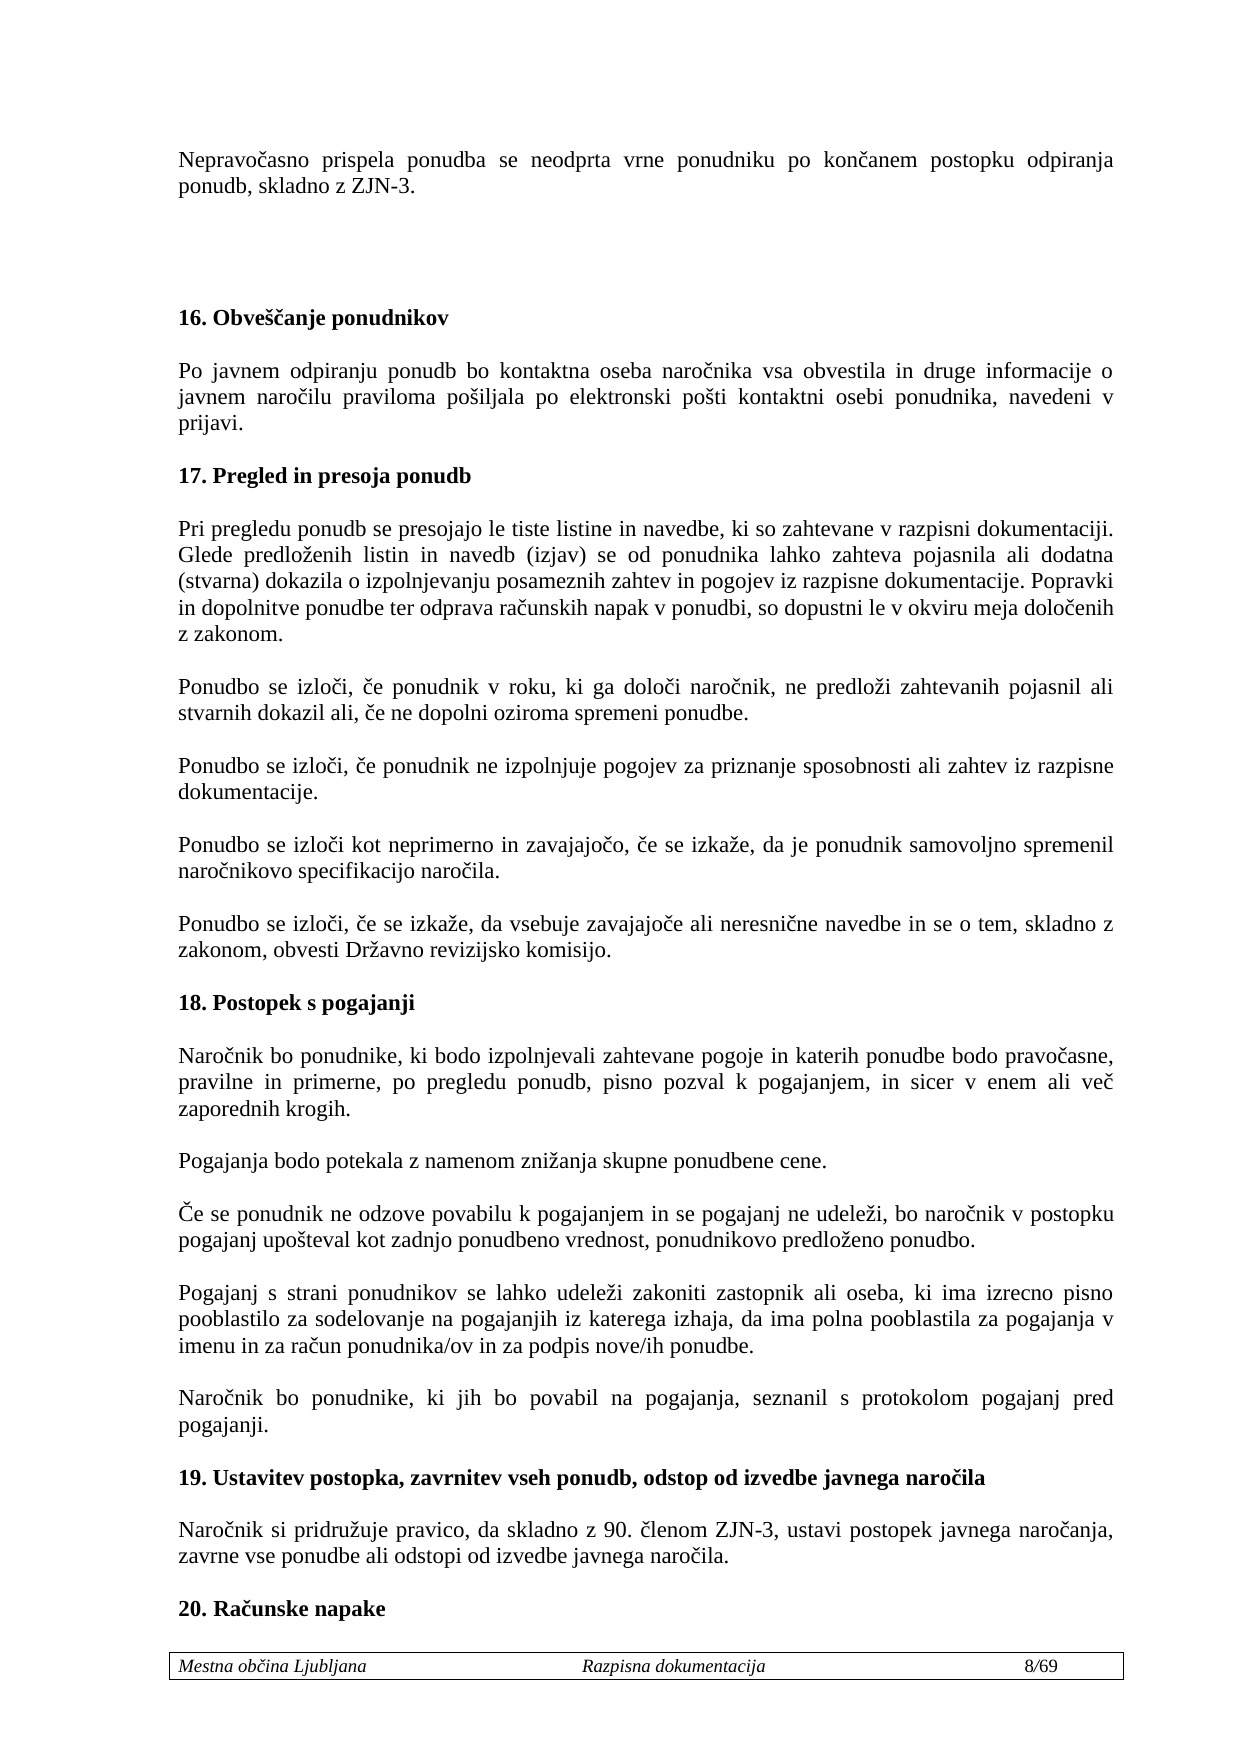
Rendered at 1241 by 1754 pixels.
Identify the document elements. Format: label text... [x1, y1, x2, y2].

text Po javnem odpiranju ponudb bo kontaktna oseba naročnika vsa obvestila in druge informacije o javnem naročilu praviloma pošiljala po elektronski pošti kontaktni osebi ponudnika, navedeni v prijavi. [178, 357, 1115, 436]
text Ponudbo se izloči, če se izkaže, da vsebuje zavajajoče ali neresnične navedbe in se o tem, skladno z zakonom, obvesti Državno revizijsko komisijo. [178, 910, 1115, 963]
text Naročnik si pridružuje pravico, da skladno z 90. členom ZJN-3, ustavi postopek javnega naročanja, zavrne vse ponudbe ali odstopi od izvedbe javnega naročila. [178, 1516, 1115, 1569]
text Ponudbo se izloči, če ponudnik v roku, ki ga določi naročnik, ne predloži zahtevanih pojasnil ali stvarnih dokazil ali, če ne dopolni oziroma spremeni ponudbe. [178, 673, 1115, 726]
text Pogajanja bodo potekala z namenom znižanja skupne ponudbene cene. [178, 1147, 1115, 1174]
text Naročnik bo ponudnike, ki jih bo povabil na pogajanja, seznanil s protokolom pogajanj pred pogajanji. [178, 1384, 1115, 1437]
text 19. Ustavitev postopka, zavrnitev vseh ponudb, odstop od izvedbe javnega naročila [178, 1463, 1115, 1490]
text 17. Pregled in presoja ponudb [178, 462, 1115, 488]
text Nepravočasno prispela ponudba se neodprta vrne ponudniku po končanem postopku odpiranja ponudb, skladno z ZJN-3. [178, 146, 1115, 198]
text Pri pregledu ponudb se presojajo le tiste listine in navedbe, ki so zahtevane v razpisni dokumentaciji. Glede predloženih listin in navedb (izjav) se od ponudnika lahko zahteva pojasnila ali dodatna (stvarna) dokazila o izpolnjevanju posameznih zahtev in pogojev iz razpisne dokumentacije. Popravki in dopolnitve ponudbe ter odprava računskih napak v ponudbi, so dopustni le v okviru meja določenih z zakonom. [178, 515, 1115, 647]
text 16. Obveščanje ponudnikov [178, 304, 1115, 330]
text Ponudbo se izloči kot neprimerno in zavajajočo, če se izkaže, da je ponudnik samovoljno spremenil naročnikovo specifikacijo naročila. [178, 831, 1115, 884]
text 18. Postopek s pogajanji [178, 989, 1115, 1016]
text Pogajanj s strani ponudnikov se lahko udeleži zakoniti zastopnik ali oseba, ki ima izrecno pisno pooblastilo za sodelovanje na pogajanjih iz katerega izhaja, da ima polna pooblastila za pogajanja v imenu in za račun ponudnika/ov in za podpis nove/ih ponudbe. [178, 1279, 1115, 1358]
text 20. Računske napake [178, 1595, 1115, 1622]
text Ponudbo se izloči, če ponudnik ne izpolnjuje pogojev za priznanje sposobnosti ali zahtev iz razpisne dokumentacije. [178, 752, 1115, 805]
text Naročnik bo ponudnike, ki bodo izpolnjevali zahtevane pogoje in katerih ponudbe bodo pravočasne, pravilne in primerne, po pregledu ponudb, pisno pozval k pogajanjem, in sicer v enem ali več zaporednih krogih. [178, 1042, 1115, 1121]
text Če se ponudnik ne odzove povabilu k pogajanjem in se pogajanj ne udeleži, bo naročnik v postopku pogajanj upošteval kot zadnjo ponudbeno vrednost, ponudnikovo predloženo ponudbo. [178, 1200, 1115, 1253]
